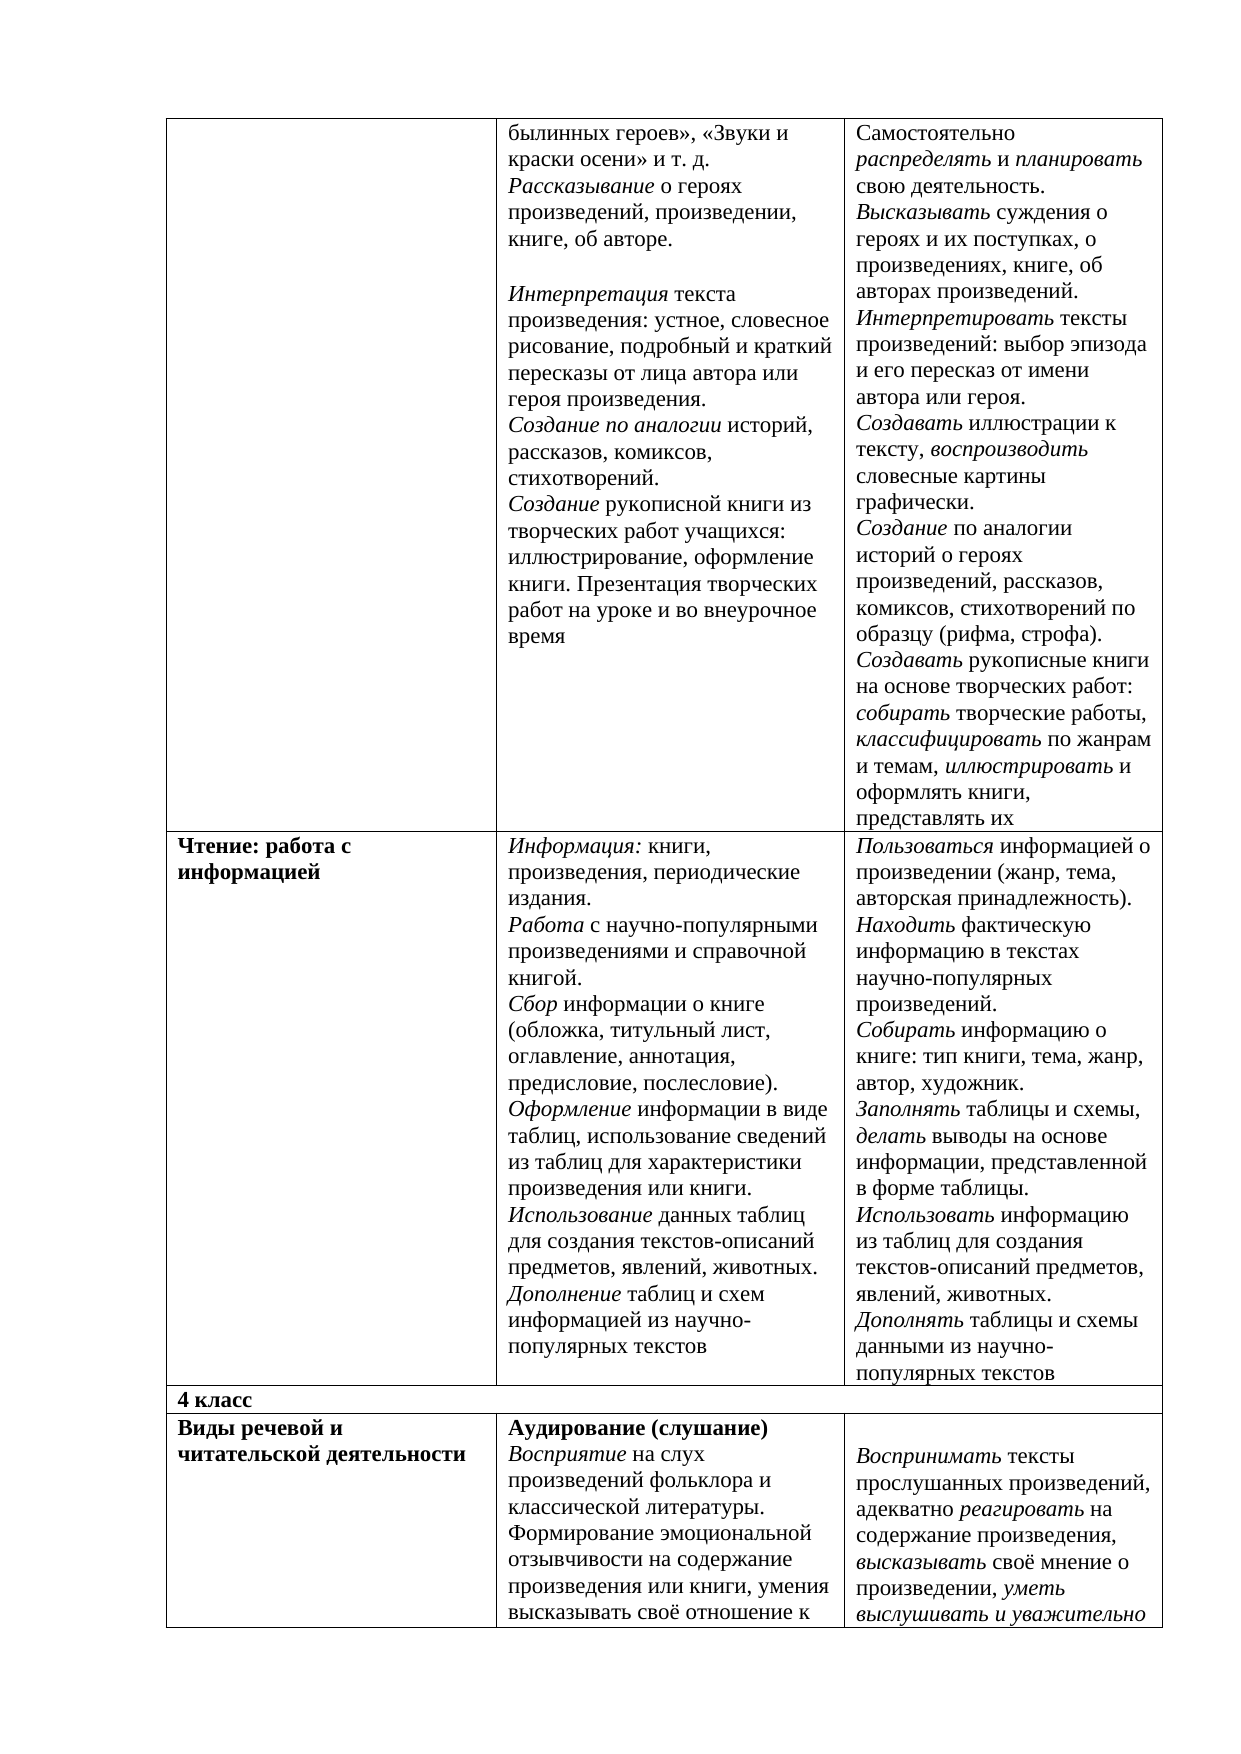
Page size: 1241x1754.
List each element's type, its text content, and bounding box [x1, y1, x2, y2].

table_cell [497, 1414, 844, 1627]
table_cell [497, 119, 844, 831]
table_cell Пользоваться информацией о произведении (жанр, тема, авторская принадлежность). Находить фактическую информацию в текстах научно-популярных произведений. Собирать информацию о книге: тип книги, тема, жанр, автор, художник. Заполнять таблицы и схемы, делать выводы на основе информации, представленной в форме таблицы. Использовать информацию из таблиц для создания текстов-описаний предметов, явлений, животных. Дополнять таблицы и схемы данными из научно-популярных текстов [845, 832, 1162, 1385]
table_cell Информация: книги, произведения, периодические издания. Работа с научно-популярными произведениями и справочной книгой. Сбор информации о книге (обложка, титульный лист, оглавление, аннотация, предисловие, послесловие). Оформление информации в виде таблиц, использование сведений из таблиц для характеристики произведения или книги. Использование данных таблиц для создания текстов-описаний предметов, явлений, животных. Дополнение таблиц и схем информацией из научно-популярных текстов [497, 832, 844, 1385]
table_cell 4 класс [167, 1386, 1162, 1413]
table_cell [167, 119, 496, 831]
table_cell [845, 119, 1162, 831]
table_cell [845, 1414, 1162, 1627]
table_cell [167, 1414, 496, 1627]
table_cell Чтение: работа с информацией [167, 832, 496, 1385]
